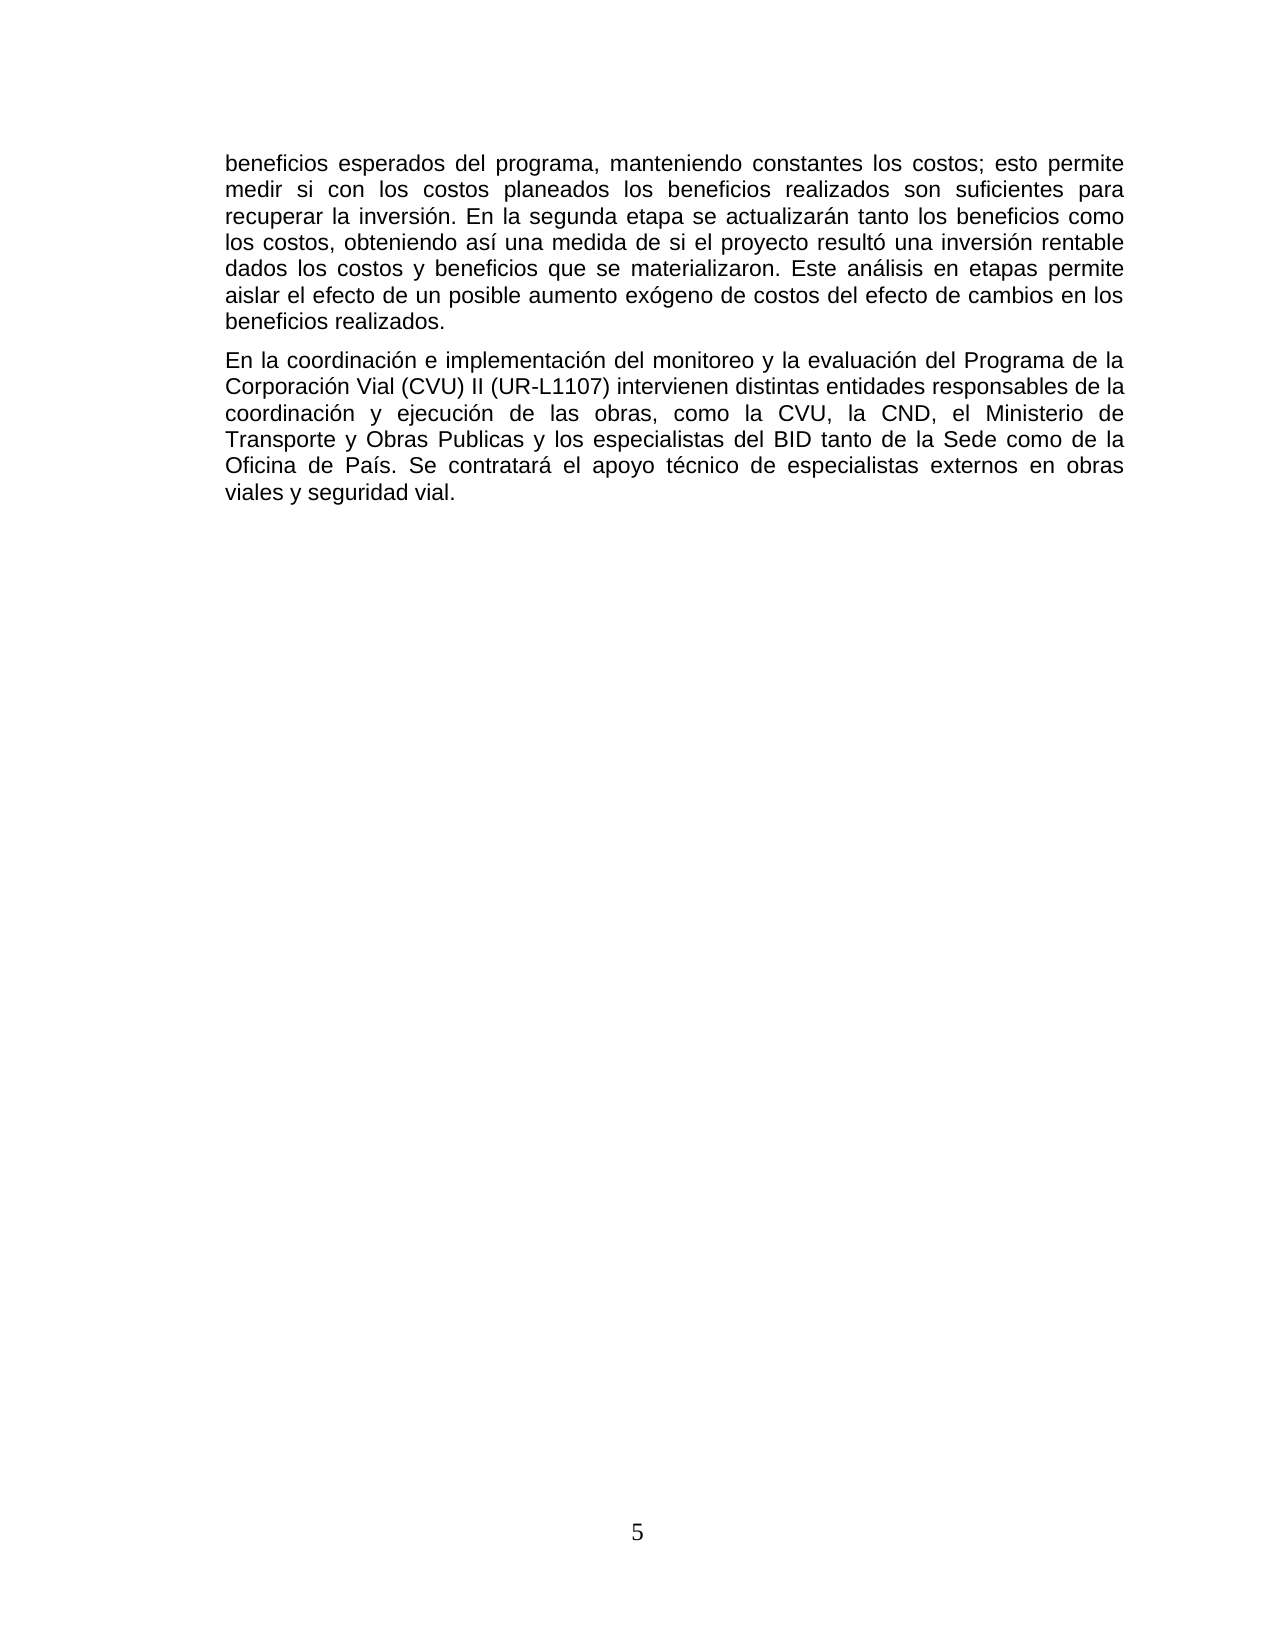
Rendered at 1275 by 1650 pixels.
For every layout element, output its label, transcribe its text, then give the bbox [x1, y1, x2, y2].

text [225, 150, 1125, 334]
list En la coordinación e implementación del monitoreo y la evaluación del Programa de la Corporación Vial (CVU) II (UR-L1107) intervienen distintas entidades responsables de la coordinación y ejecución de las obras, como la CVU, la CND, el Ministerio de Transporte y Obras Publicas y los especialistas del BID tanto de la Sede como de la Oficina de País. Se contratará el apoyo técnico de especialistas externos en obras viales y seguridad vial. [225, 347, 1125, 505]
